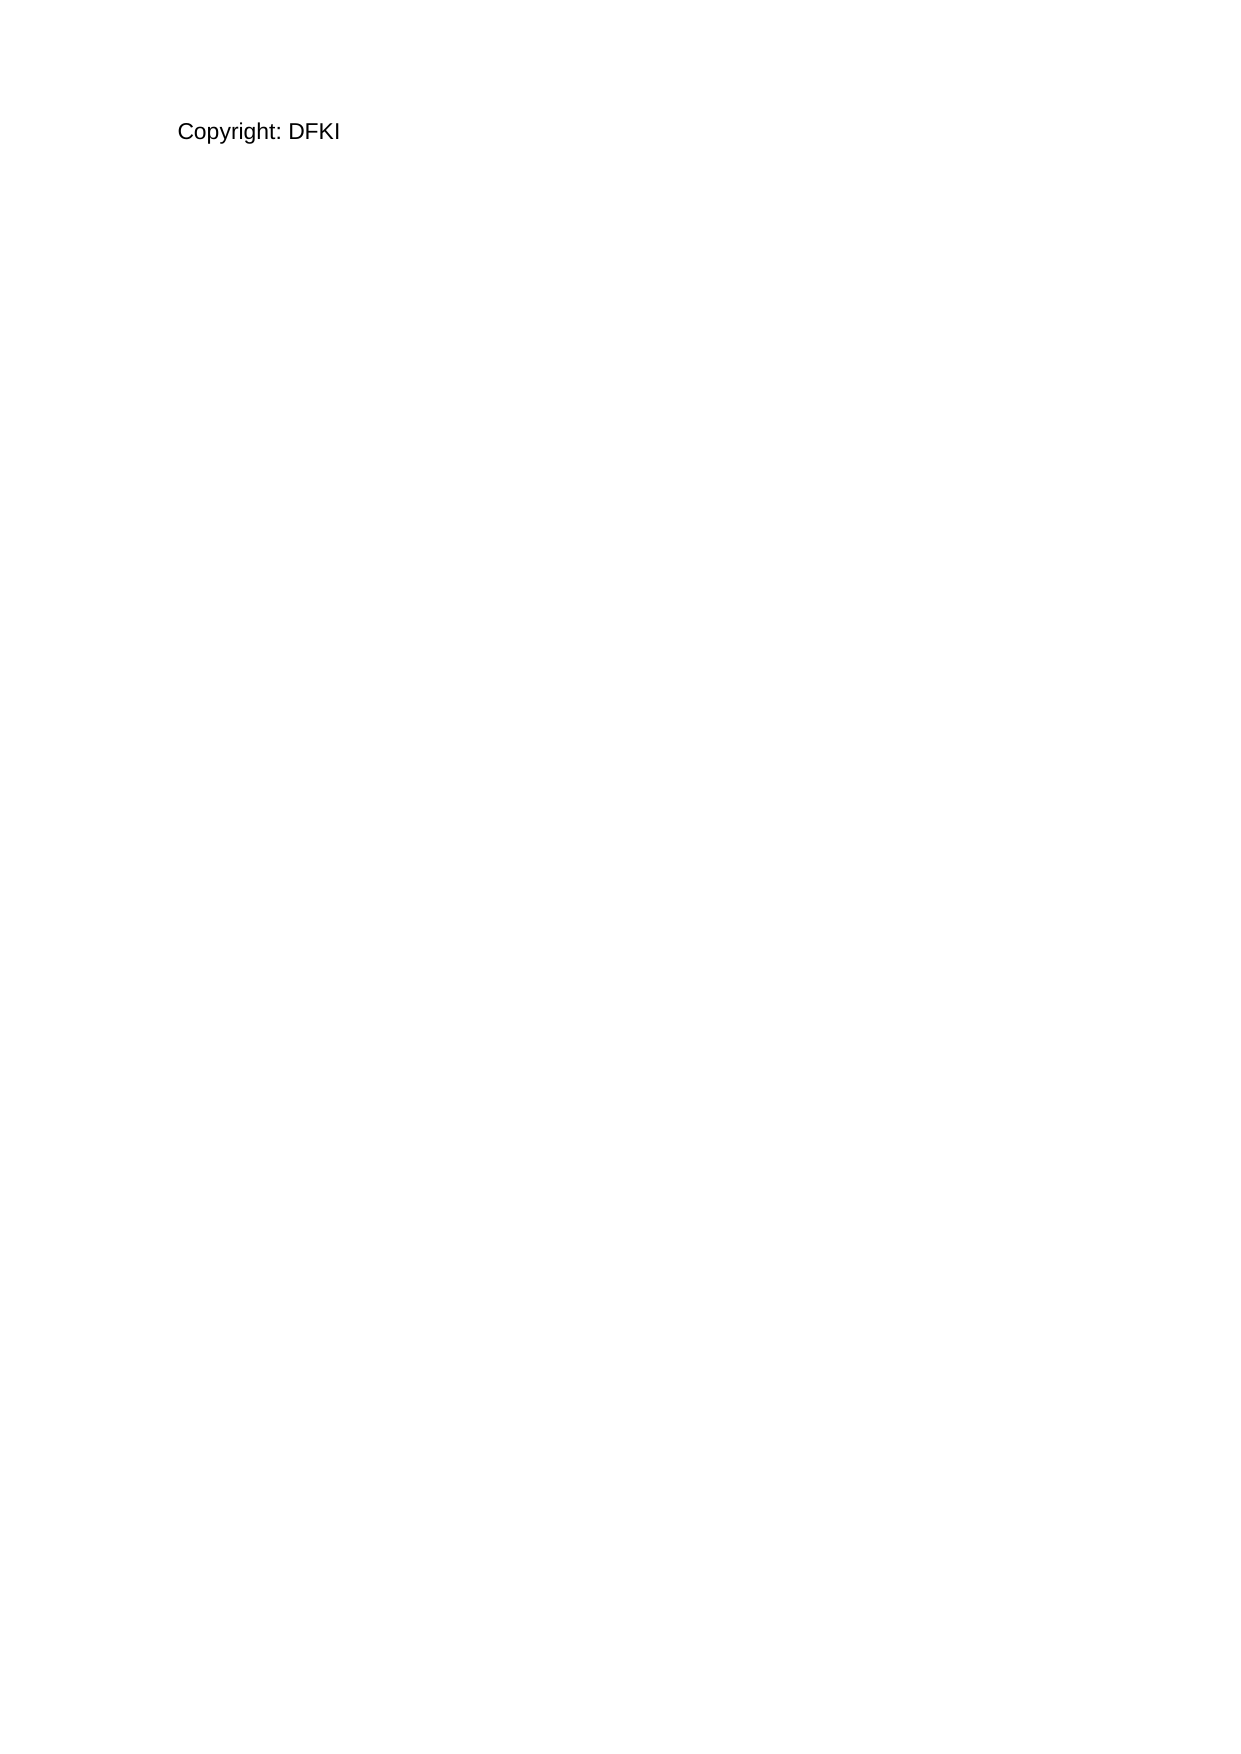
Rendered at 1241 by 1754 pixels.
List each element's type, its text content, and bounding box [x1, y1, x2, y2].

text Copyright: DFKI [177, 118, 1152, 144]
